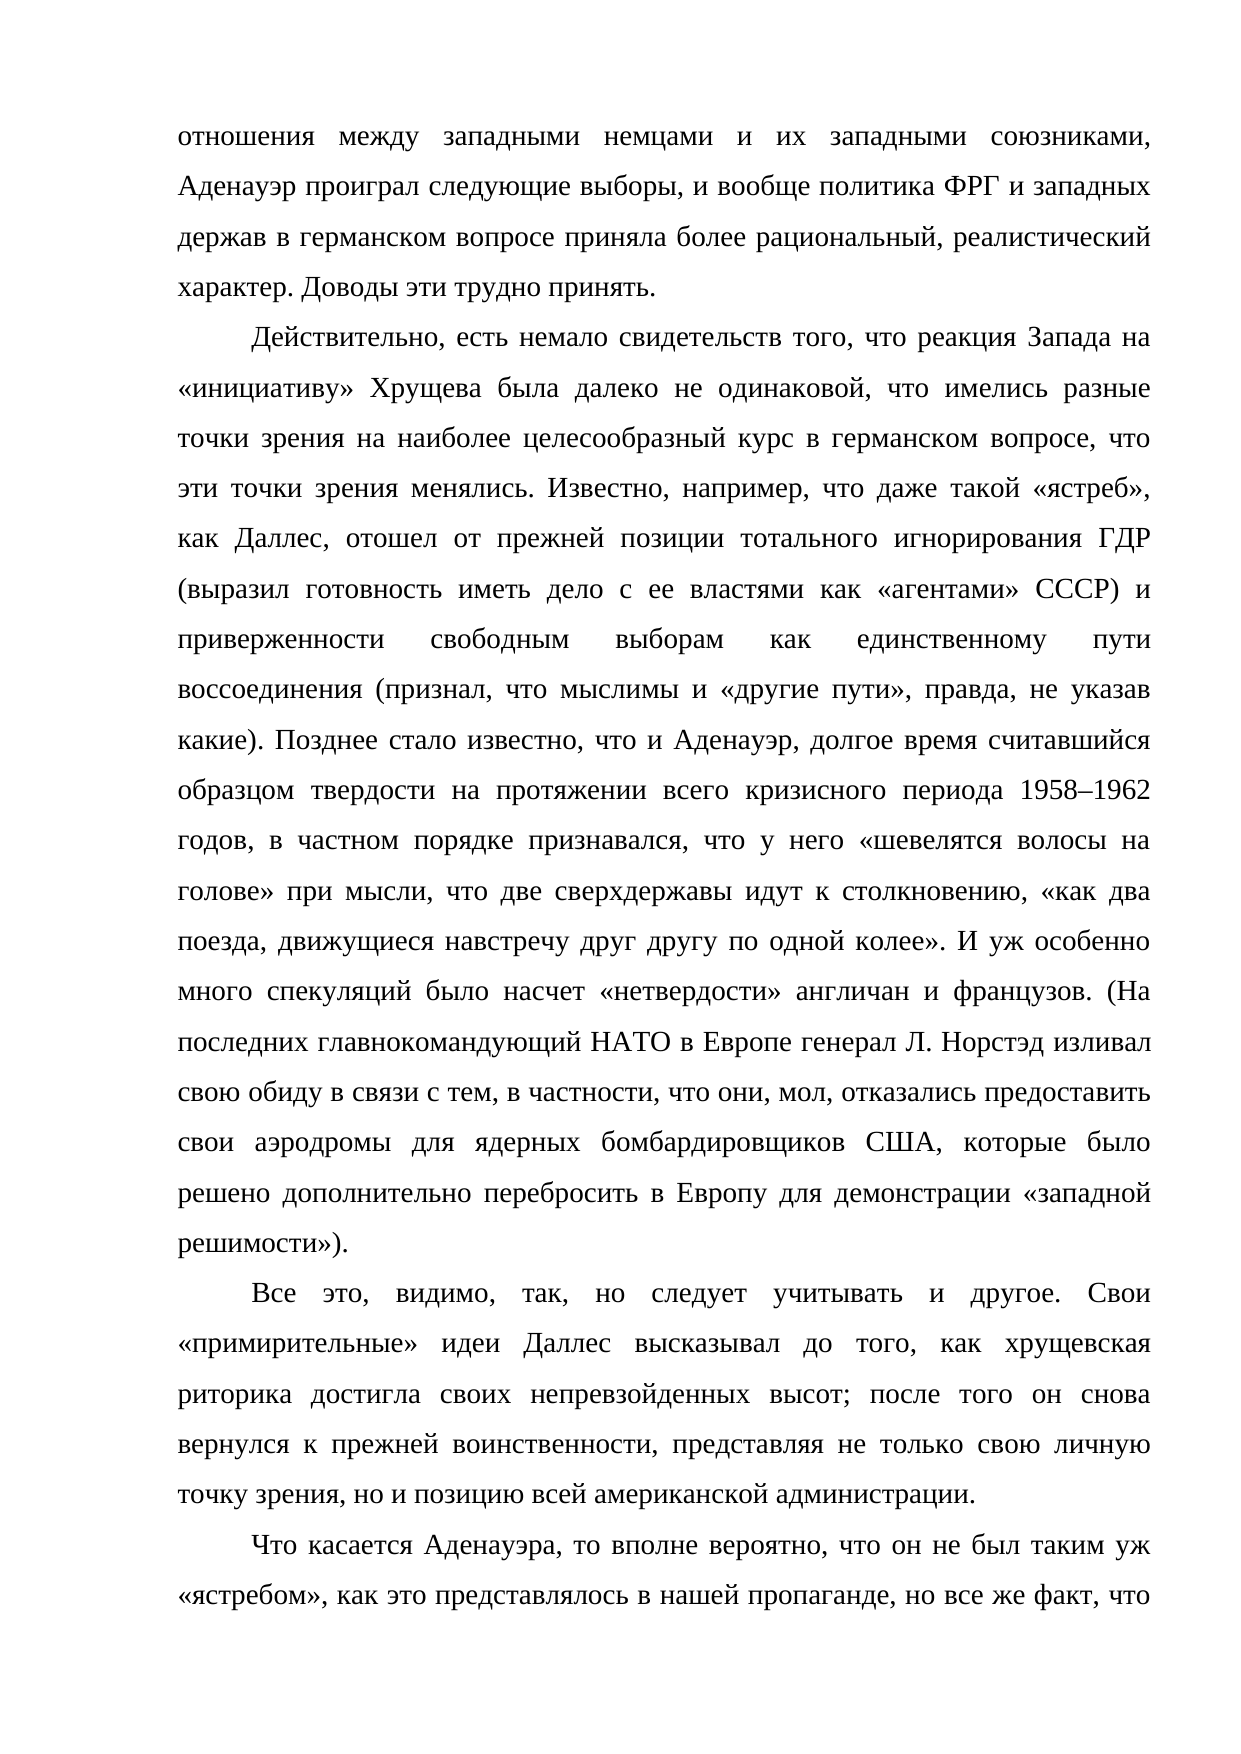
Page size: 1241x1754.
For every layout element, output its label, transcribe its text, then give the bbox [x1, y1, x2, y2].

text Все это, видимо, так, но следует учитывать и другое. Свои «примирительные» идеи Даллес высказывал до того, как хрущевская риторика достигла своих непревзойденных высот; после того он снова вернулся к прежней воинственности, представляя не только свою личную точку зрения, но и позицию всей американской администрации. [177, 1275, 1152, 1510]
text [177, 118, 1152, 303]
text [177, 1527, 1152, 1611]
text Действительно, есть немало свидетельств того, что реакция Запада на «инициативу» Хрущева была далеко не одинаковой, что имелись разные точки зрения на наиболее целесообразный курс в германском вопросе, что эти точки зрения менялись. Известно, например, что даже такой «ястреб», как Даллес, отошел от прежней позиции тотального игнорирования ГДР (выразил готовность иметь дело с ее властями как «агентами» СССР) и приверженности свободным выборам как единственному пути воссоединения (признал, что мыслимы и «другие пути», правда, не указав какие). Позднее стало известно, что и Аденауэр, долгое время считавшийся образцом твердости на протяжении всего кризисного периода 1958–1962 годов, в частном порядке признавался, что у него «шевелятся волосы на голове» при мысли, что две сверхдержавы идут к столкновению, «как два поезда, движущиеся навстречу друг другу по одной колее». И уж особенно много спекуляций было насчет «нетвердости» англичан и французов. (На последних главнокомандующий НАТО в Европе генерал Л. Норстэд изливал свою обиду в связи с тем, в частности, что они, мол, отказались предоставить свои аэродромы для ядерных бомбардировщиков США, которые было решено дополнительно перебросить в Европу для демонстрации «западной решимости»). [177, 319, 1152, 1258]
